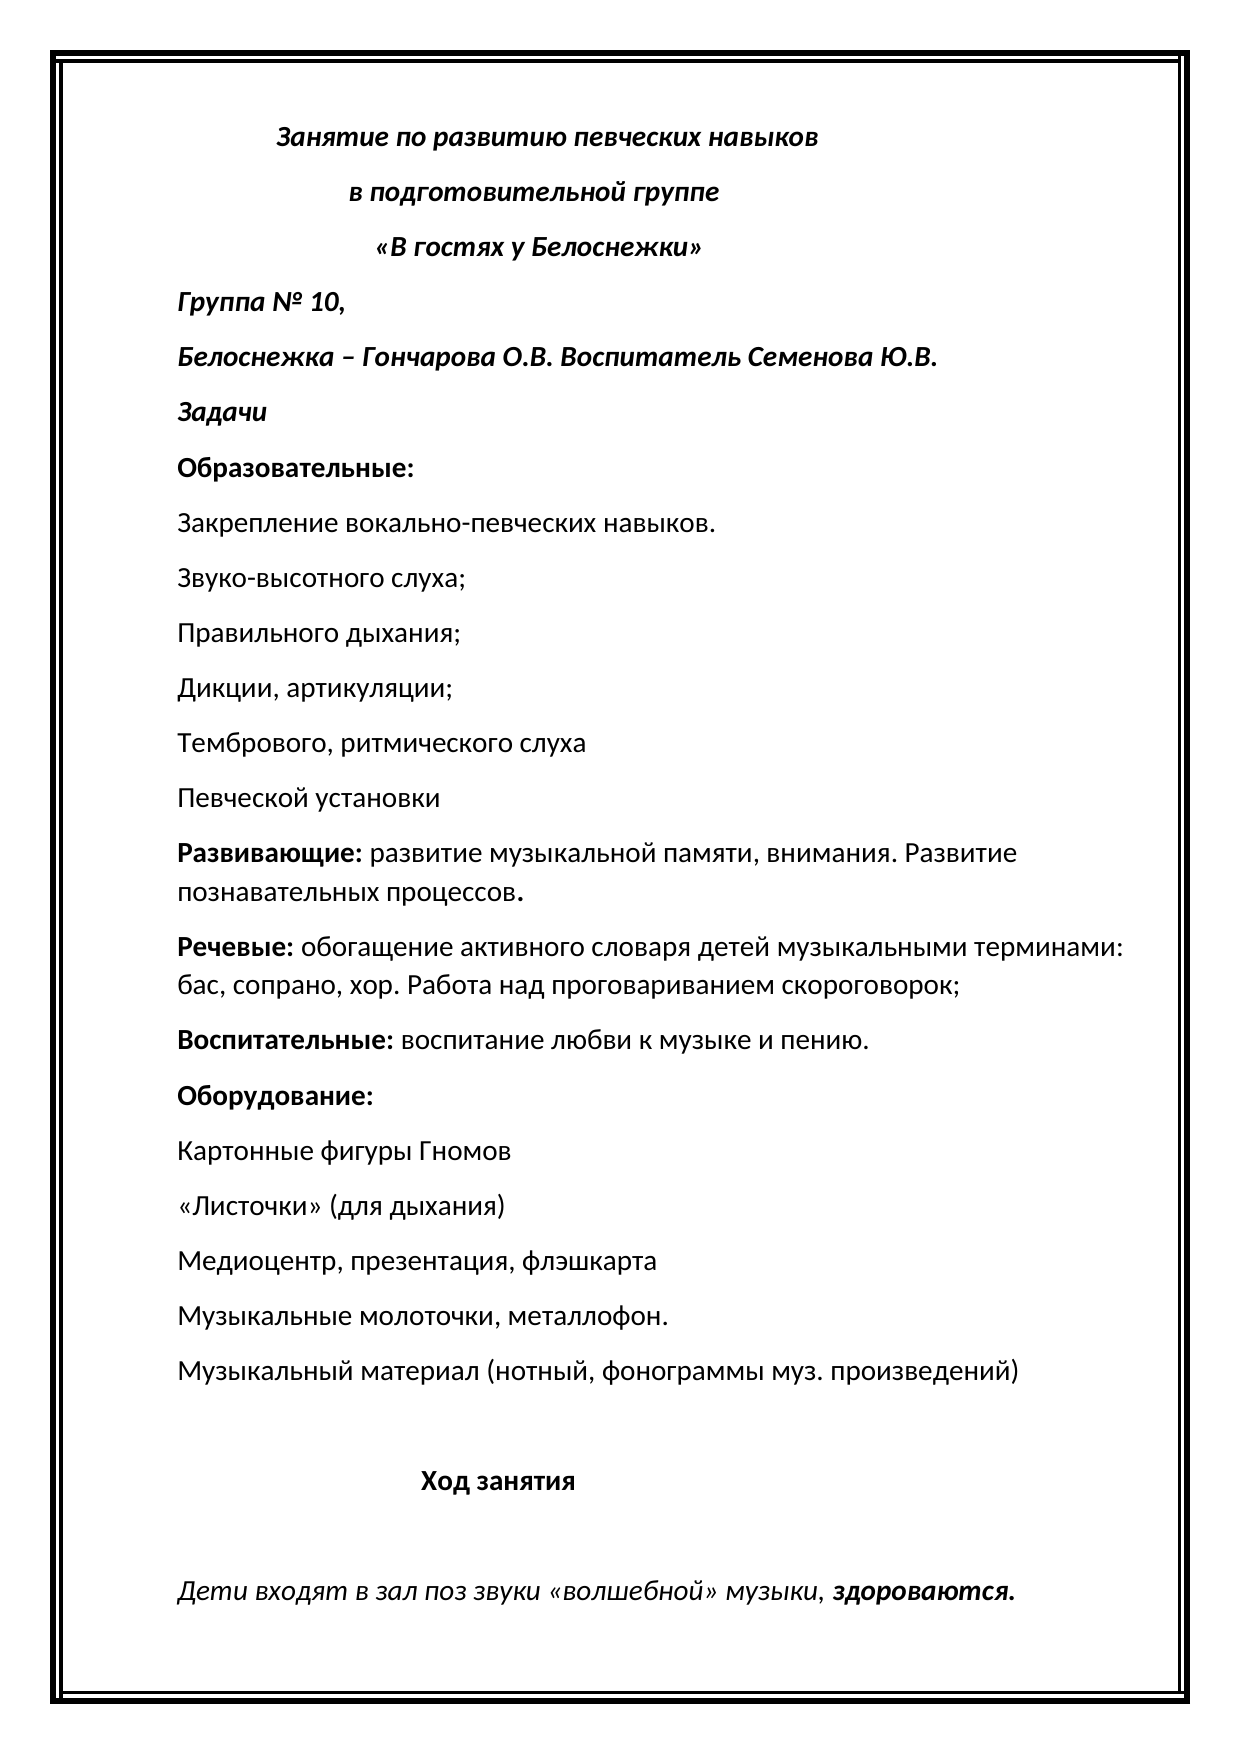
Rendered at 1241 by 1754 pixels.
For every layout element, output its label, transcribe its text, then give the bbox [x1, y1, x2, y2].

text Музыкальный материал (нотный, фонограммы муз. произведений) [177, 1352, 1152, 1388]
text Группа № 10, [177, 283, 1152, 319]
text Дети входят в зал поз звуки «волшебной» музыки, здороваются. [177, 1572, 1152, 1608]
text Тембрового, ритмического слуха [177, 724, 1152, 760]
text Задачи [177, 393, 1152, 429]
text Образовательные: [177, 449, 1152, 484]
text «В гостях у Белоснежки» [177, 228, 1152, 264]
text Белоснежка – Гончарова О.В. Воспитатель Семенова Ю.В. [177, 338, 1152, 374]
text Картонные фигуры Гномов [177, 1132, 1152, 1167]
text Развивающие: развитие музыкальной памяти, внимания. Развитие познавательных процессов. [177, 834, 1152, 908]
text Звуко-высотного слуха; [177, 559, 1152, 594]
text Певческой установки [177, 779, 1152, 815]
text Ход занятия [177, 1462, 1152, 1498]
text Оборудование: [177, 1077, 1152, 1112]
text Музыкальные молоточки, металлофон. [177, 1297, 1152, 1333]
text Медиоцентр, презентация, флэшкарта [177, 1242, 1152, 1277]
text Занятие по развитию певческих навыков [177, 118, 1152, 154]
text в подготовительной группе [177, 173, 1152, 209]
text Дикции, артикуляции; [177, 669, 1152, 705]
text «Листочки» (для дыхания) [177, 1187, 1152, 1222]
text Воспитательные: воспитание любви к музыке и пению. [177, 1021, 1152, 1057]
text Речевые: обогащение активного словаря детей музыкальными терминами: бас, сопрано, хор. Работа над проговариванием скороговорок; [177, 928, 1152, 1002]
text Закрепление вокально-певческих навыков. [177, 504, 1152, 539]
text Правильного дыхания; [177, 614, 1152, 649]
